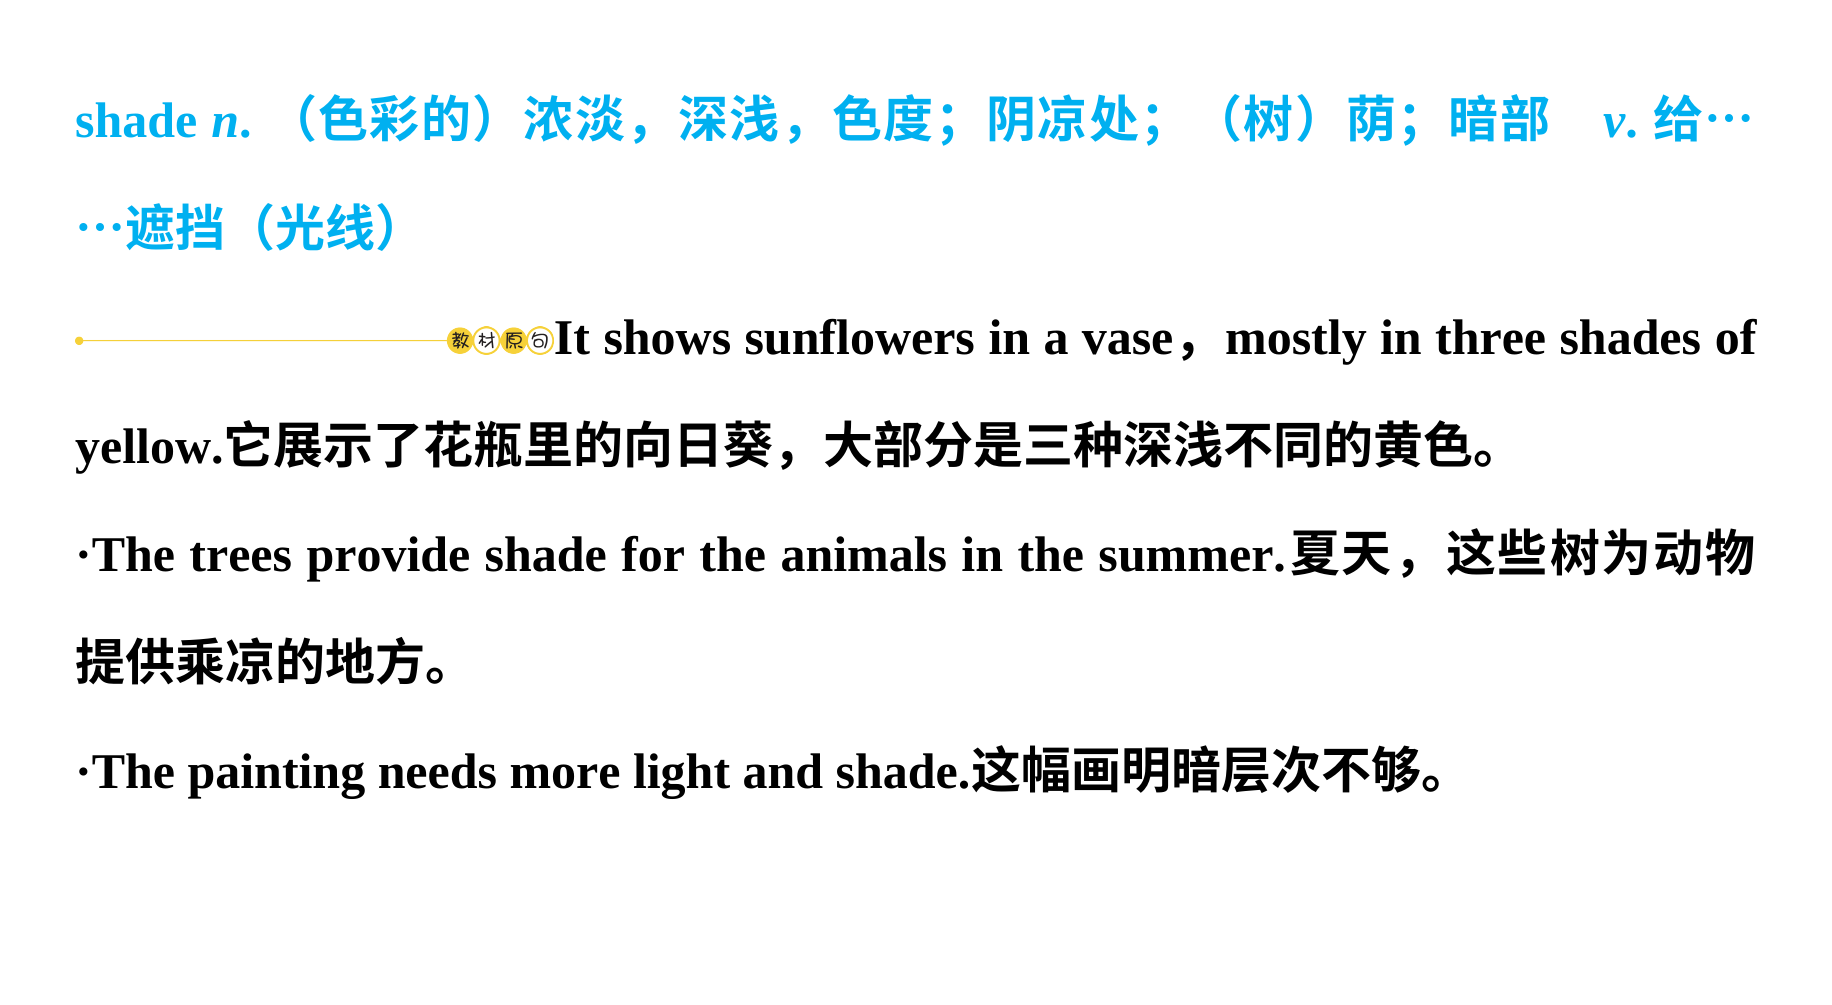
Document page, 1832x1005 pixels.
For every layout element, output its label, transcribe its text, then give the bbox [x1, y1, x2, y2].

picture [75, 326, 554, 355]
text ·The trees provide shade for the animals in the summer.夏天，这些树为动物提供乘凉的地方。 [75, 514, 1756, 695]
text ·The painting needs more light and shade.这幅画明暗层次不够。 [75, 731, 1756, 803]
text shade n. （色彩的）浓淡，深浅，色度；阴凉处；（树）荫；暗部 v. 给……遮挡（光线） [75, 79, 1756, 261]
text It shows sunflowers in a vase，mostly in three shades of yellow.它展示了花瓶里的向日葵，大部分是三种深浅不同的黄色。 [75, 297, 1756, 478]
